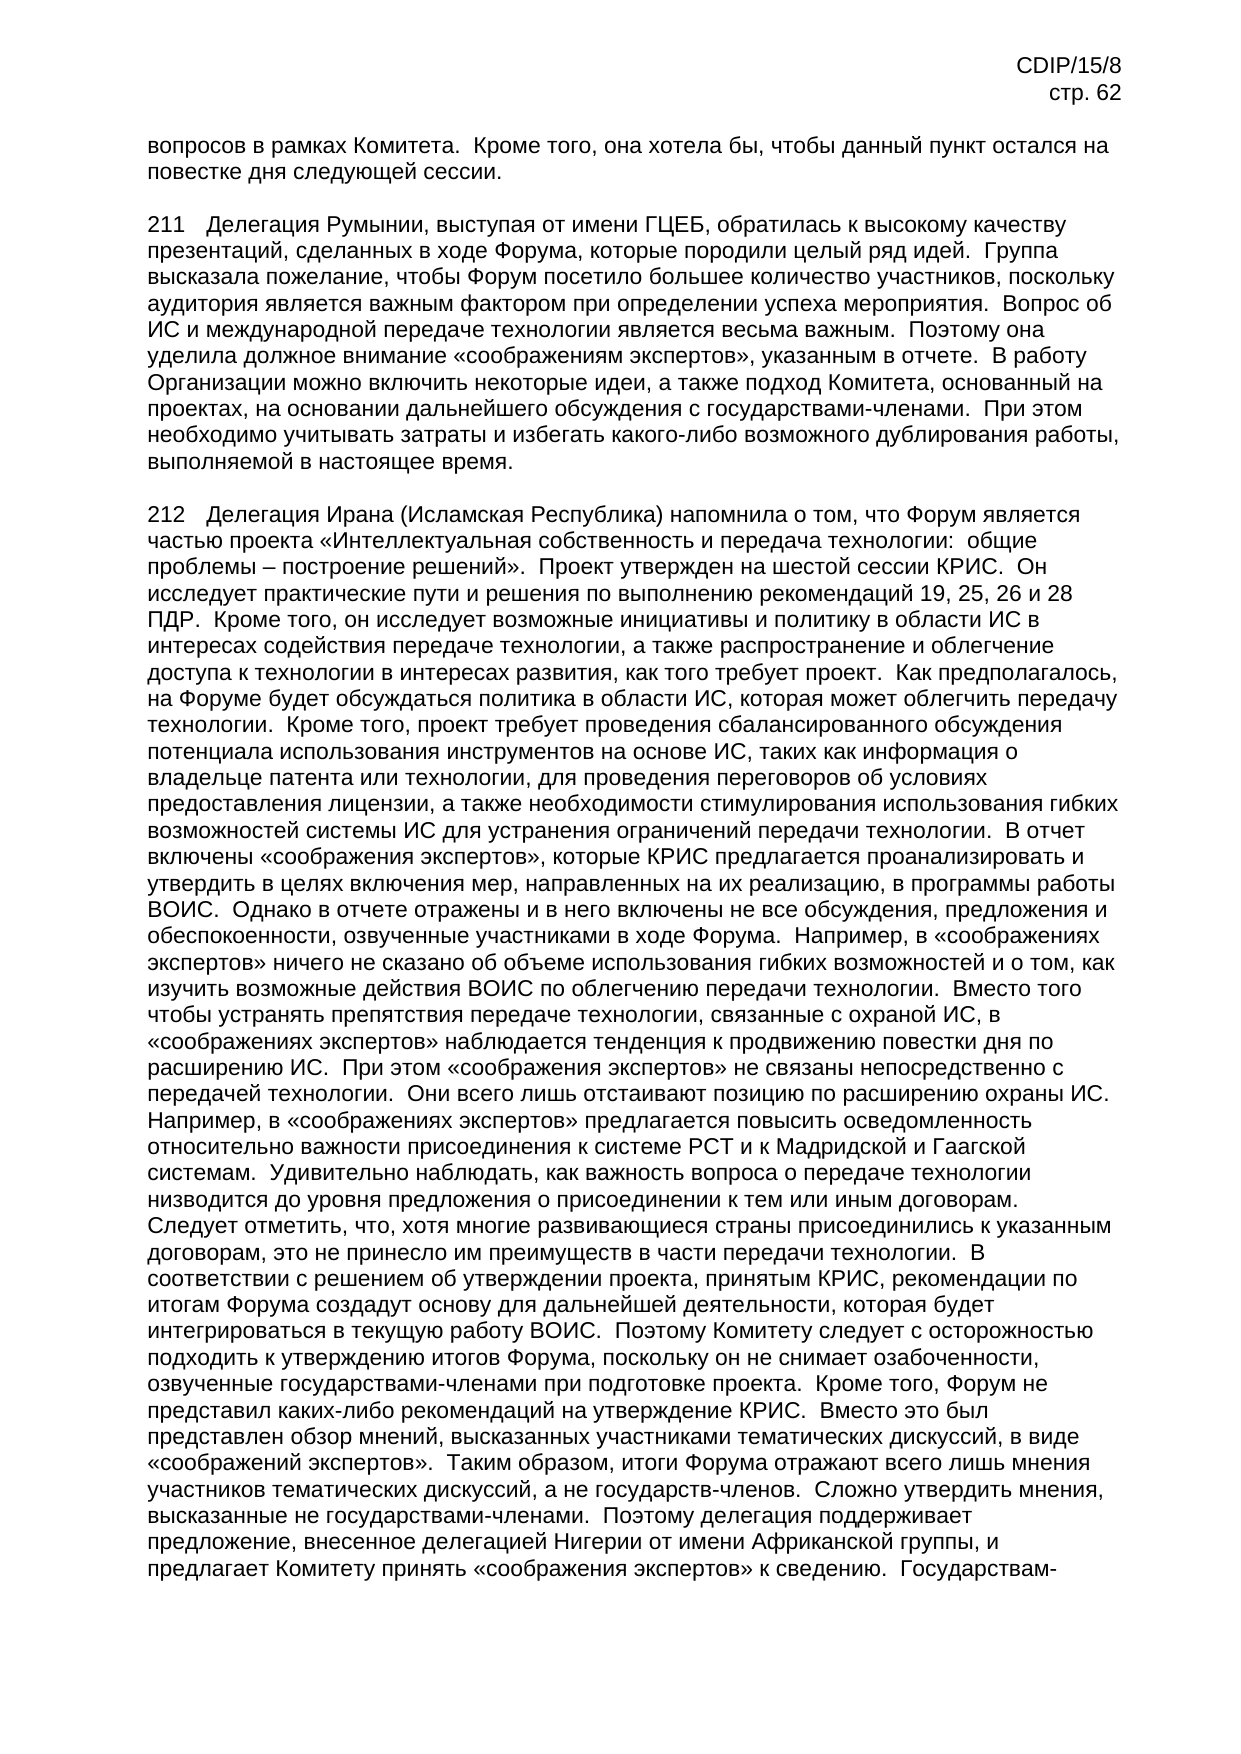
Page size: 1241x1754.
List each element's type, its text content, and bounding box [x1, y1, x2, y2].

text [147, 501, 1122, 1581]
text Делегация Румынии, выступая от имени ГЦЕБ, обратилась к высокому качеству презентаций, сделанных в ходе Форума, которые породили целый ряд идей. Группа высказала пожелание, чтобы Форум посетило большее количество участников, поскольку аудитория является важным фактором при определении успеха мероприятия. Вопрос об ИС и международной передаче технологии является весьма важным. Поэтому она уделила должное внимание «соображениям экспертов», указанным в отчете. В работу Организации можно включить некоторые идеи, а также подход Комитета, основанный на проектах, на основании дальнейшего обсуждения с государствами-членами. При этом необходимо учитывать затраты и избегать какого-либо возможного дублирования работы, выполняемой в настоящее время. [147, 211, 1122, 474]
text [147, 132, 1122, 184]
